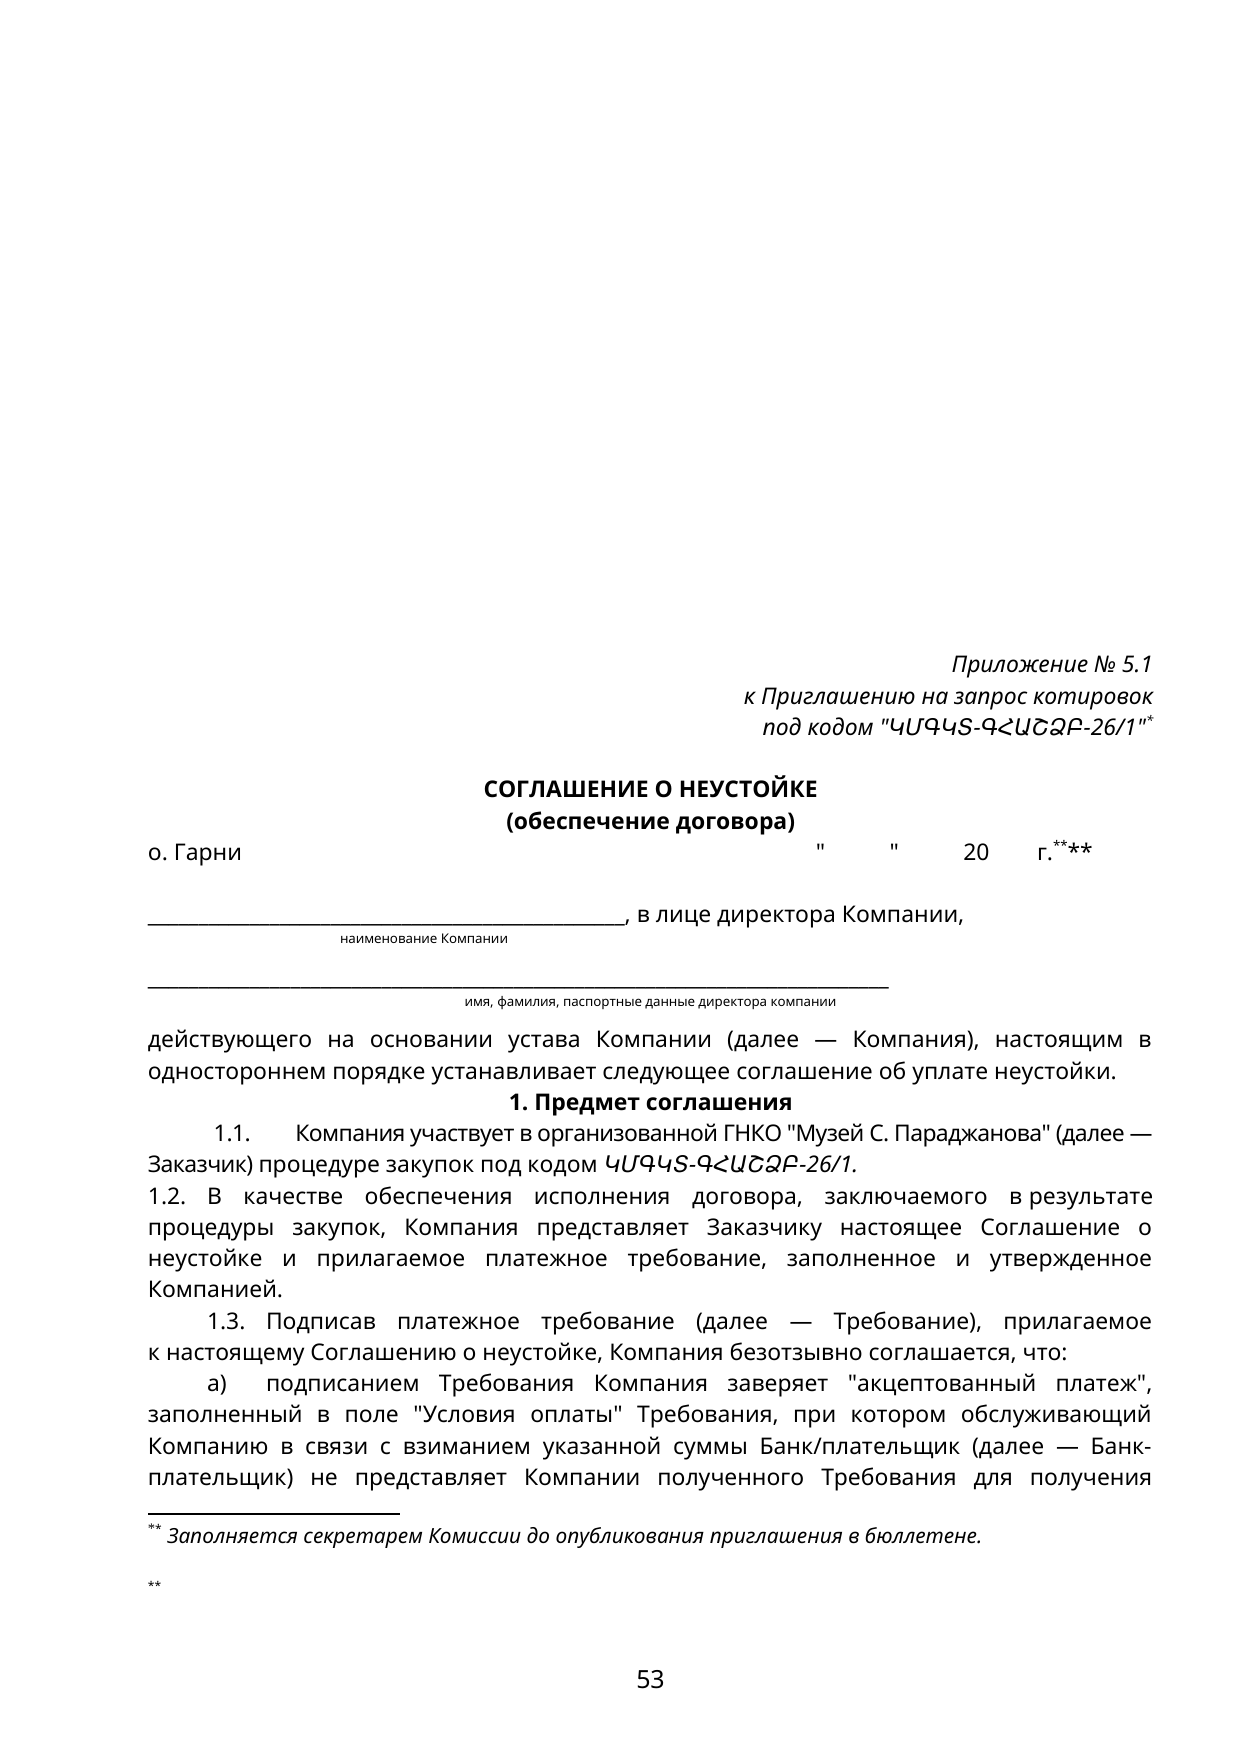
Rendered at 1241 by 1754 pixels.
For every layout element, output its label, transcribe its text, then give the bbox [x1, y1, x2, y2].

text действующего на основании устава Компании (далее — Компания), настоящим в одностороннем порядке устанавливает следующее соглашение об уплате неустойки. [148, 1023, 1153, 1086]
text наименование Компании [340, 930, 1153, 961]
text к Приглашению на запрос котировок под кодом "ԿՄԳԿՏ-ԳՀԱՇՁԲ-26/1"* [148, 680, 1153, 742]
text 1.2. В качестве обеспечения исполнения договора, заключаемого в результате процедуры закупок, Компания представляет Заказчику настоящее Соглашение о неустойке и прилагаемое платежное требование, заполненное и утвержденное Компанией. [148, 1180, 1153, 1305]
table_header о. Гарни [136, 836, 635, 867]
text _______________________________________________, в лице директора Компании, [148, 898, 1153, 930]
text имя, фамилия, паспортные данные директора компании [148, 992, 1153, 1023]
text _________________________________________________________________________ [148, 961, 1153, 992]
text Приложение № 5.1 [148, 648, 1153, 680]
text 1.1. Компания участвует в организованной ГНКО "Музей С. Параджанова" (далее — Заказчик) процедуре закупок под кодом ԿՄԳԿՏ-ԳՀԱՇՁԲ-26/1. [148, 1117, 1153, 1180]
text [148, 1367, 1153, 1492]
text СОГЛАШЕНИЕ О НЕУСТОЙКЕ [148, 773, 1153, 805]
table_header " " 20 г.** [635, 836, 1104, 867]
text (обеспечение договора) [148, 805, 1153, 836]
text 1. Предмет соглашения [148, 1086, 1153, 1117]
text 1.3. Подписав платежное требование (далее — Требование), прилагаемое к настоящему Соглашению о неустойке, Компания безотзывно соглашается, что: [148, 1305, 1153, 1367]
